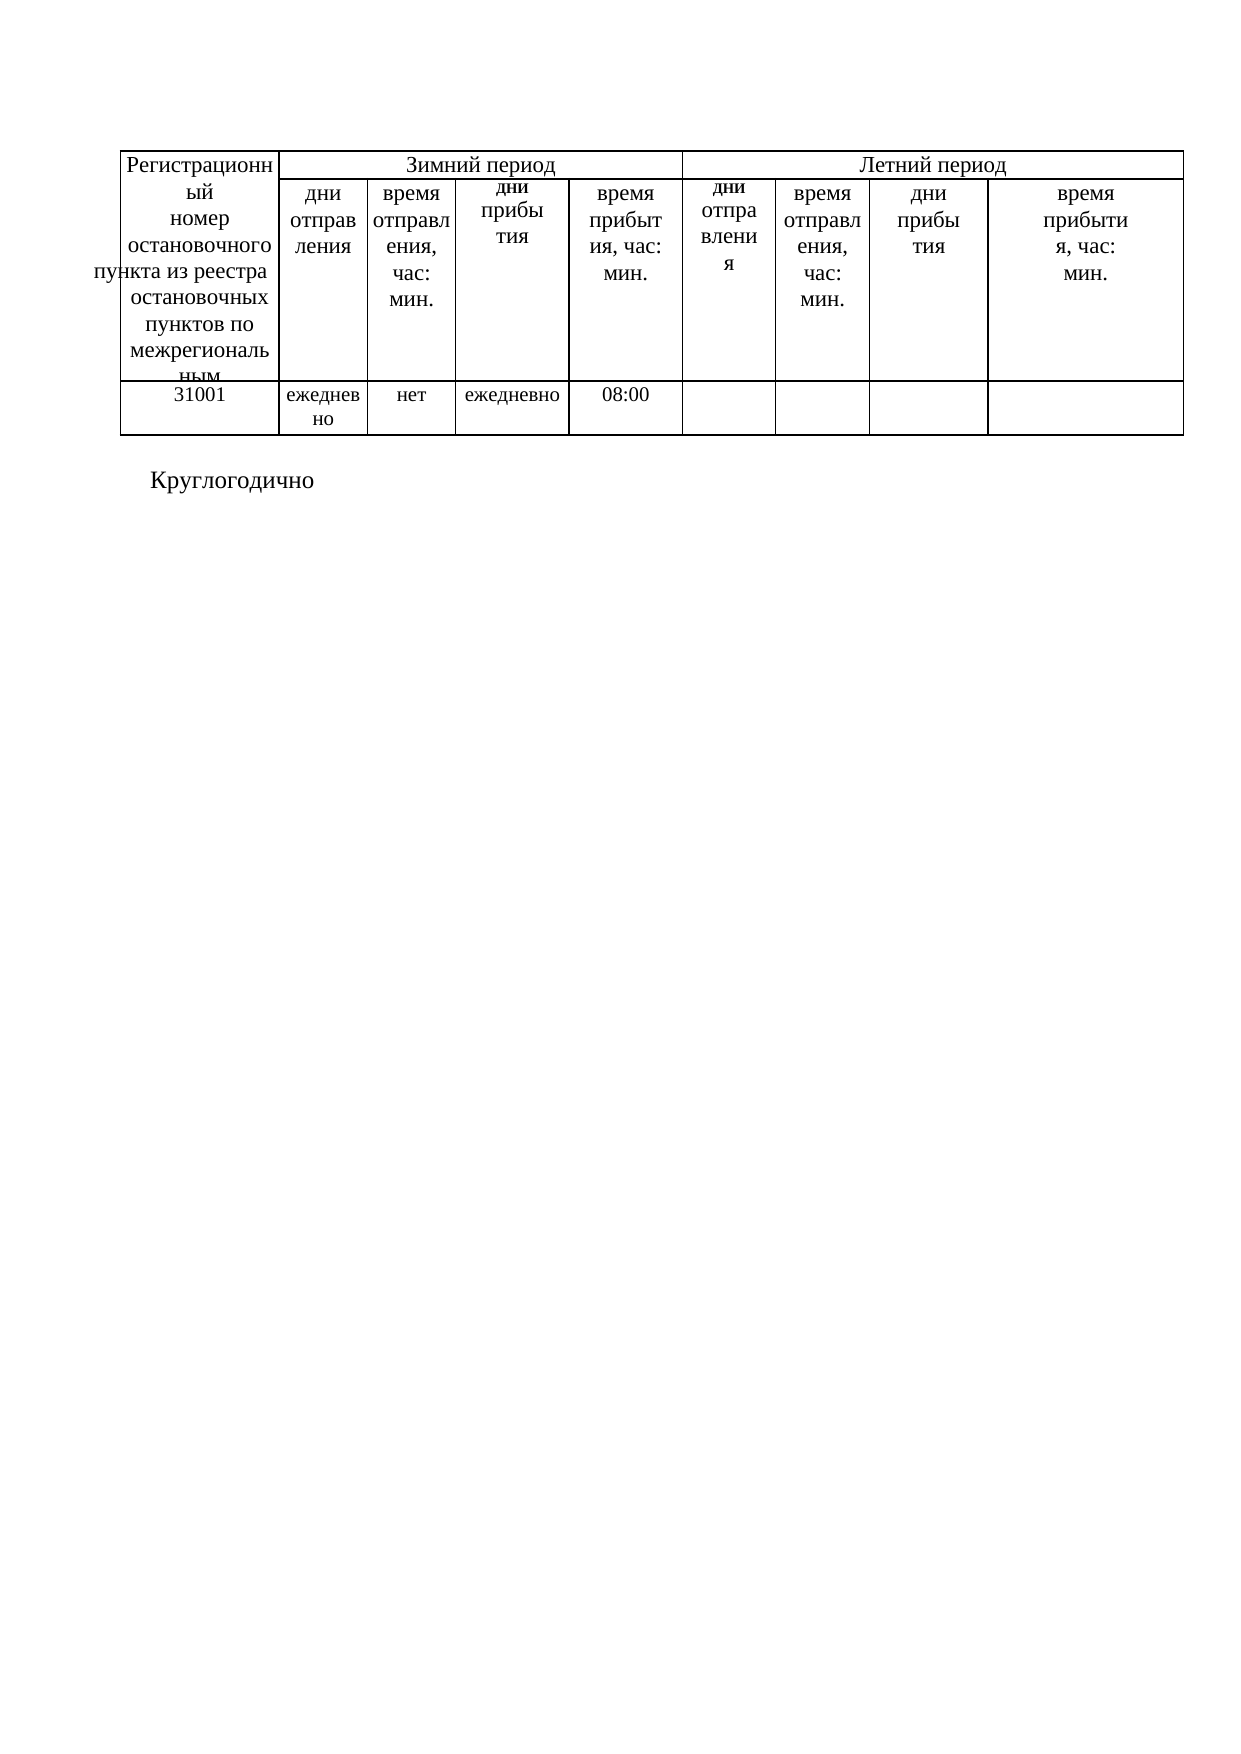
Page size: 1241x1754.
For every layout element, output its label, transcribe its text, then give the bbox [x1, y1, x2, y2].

table_cell 31001 [121, 382, 278, 434]
table_cell 08:00 [570, 382, 682, 434]
table_cell время отправл ения, час: мин. [776, 180, 869, 380]
table_header Летний период [683, 152, 1183, 178]
table_cell [870, 382, 987, 434]
table_header Зимний период [280, 152, 682, 178]
text Круглогодично [150, 465, 1090, 493]
table_cell время прибыти я, час: мин. [989, 180, 1183, 380]
table_cell время отправл ения, час: мин. [368, 180, 455, 380]
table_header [121, 152, 278, 380]
table_cell ежедневно [456, 382, 568, 434]
table_cell дни прибы тия [870, 180, 987, 380]
table_cell [989, 382, 1183, 434]
table_cell ДНИ прибы тия [456, 180, 568, 380]
table_cell ДНИ отпра влени я [683, 180, 775, 380]
table_cell время прибыт ия, час: мин. [570, 180, 682, 380]
table_cell [683, 382, 775, 434]
table_cell [776, 382, 869, 434]
table_cell ежедневно [280, 382, 367, 434]
table_cell дни отправ ления [280, 180, 367, 380]
table_cell нет [368, 382, 455, 434]
